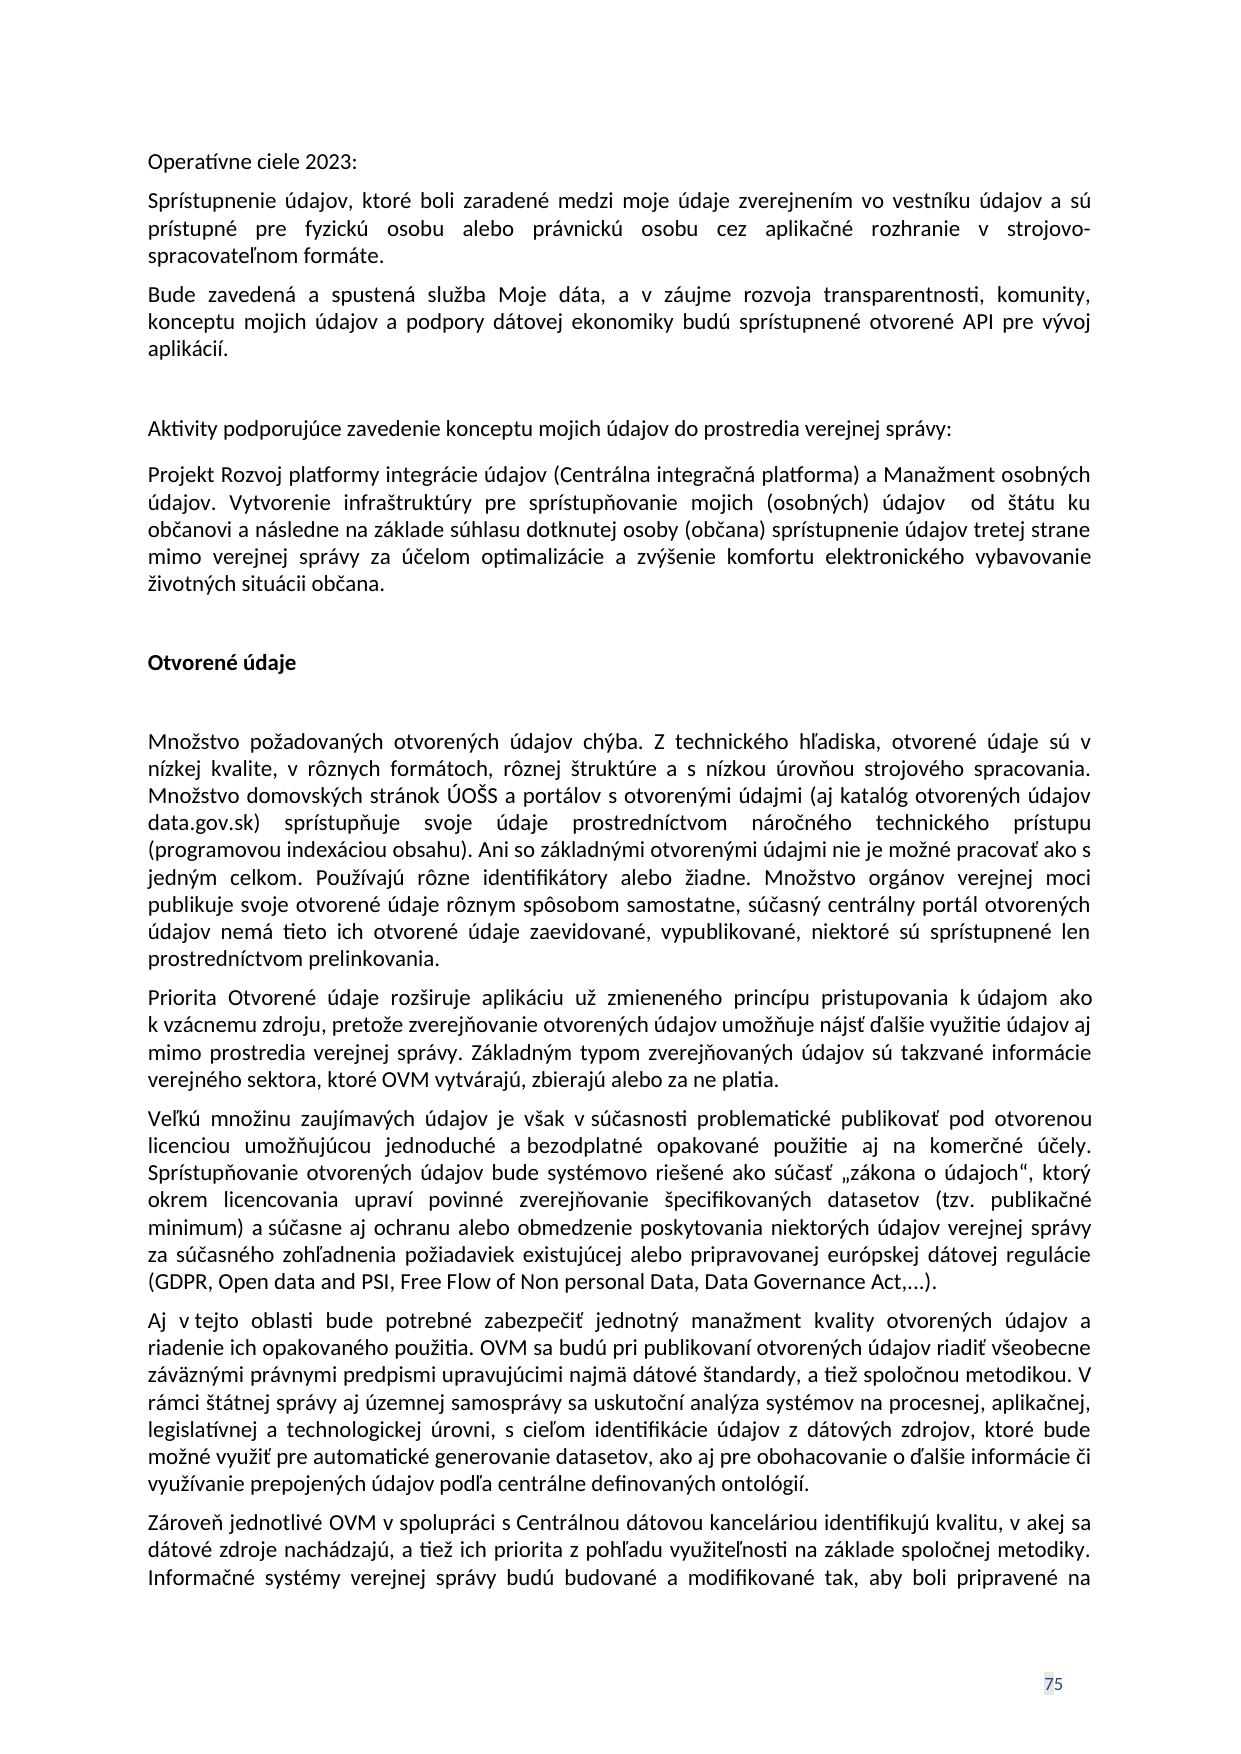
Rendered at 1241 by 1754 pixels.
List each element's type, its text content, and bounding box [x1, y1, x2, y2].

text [148, 1509, 1093, 1590]
text Bude zavedená a spustená služba Moje dáta, a v záujme rozvoja transparentnosti, komunity, konceptu mojich údajov a podpory dátovej ekonomiky budú sprístupnené otvorené API pre vývoj aplikácií. [148, 281, 1093, 362]
text Množstvo požadovaných otvorených údajov chýba. Z technického hľadiska, otvorené údaje sú v nízkej kvalite, v rôznych formátoch, rôznej štruktúre a s nízkou úrovňou strojového spracovania. Množstvo domovských stránok ÚOŠS a portálov s otvorenými údajmi (aj katalóg otvorených údajov data.gov.sk) sprístupňuje svoje údaje prostredníctvom náročného technického prístupu (programovou indexáciou obsahu). Ani so základnými otvorenými údajmi nie je možné pracovať ako s jedným celkom. Používajú rôzne identifikátory alebo žiadne. Množstvo orgánov verejnej moci publikuje svoje otvorené údaje rôznym spôsobom samostatne, súčasný centrálny portál otvorených údajov nemá tieto ich otvorené údaje zaevidované, vypublikované, niektoré sú sprístupnené len prostredníctvom prelinkovania. [148, 728, 1093, 972]
text Operatívne ciele 2023: [148, 148, 1093, 175]
text Sprístupnenie údajov, ktoré boli zaradené medzi moje údaje zverejnením vo vestníku údajov a sú prístupné pre fyzickú osobu alebo právnickú osobu cez aplikačné rozhranie v strojovo-spracovateľnom formáte. [148, 187, 1093, 268]
text Aktivity podporujúce zavedenie konceptu mojich údajov do prostredia verejnej správy: [148, 414, 1093, 442]
text Aj v tejto oblasti bude potrebné zabezpečiť jednotný manažment kvality otvorených údajov a riadenie ich opakovaného použitia. OVM sa budú pri publikovaní otvorených údajov riadiť všeobecne záväznými právnymi predpismi upravujúcimi najmä dátové štandardy, a tiež spoločnou metodikou. V rámci štátnej správy aj územnej samosprávy sa uskutoční analýza systémov na procesnej, aplikačnej, legislatívnej a technologickej úrovni, s cieľom identifikácie údajov z dátových zdrojov, ktoré bude možné využiť pre automatické generovanie datasetov, ako aj pre obohacovanie o ďalšie informácie či využívanie prepojených údajov podľa centrálne definovaných ontológií. [148, 1307, 1093, 1497]
text Veľkú množinu zaujímavých údajov je však v súčasnosti problematické publikovať pod otvorenou licenciou umožňujúcou jednoduché a bezodplatné opakované použitie aj na komerčné účely. Sprístupňovanie otvorených údajov bude systémovo riešené ako súčasť „zákona o údajoch“, ktorý okrem licencovania upraví povinné zverejňovanie špecifikovaných datasetov (tzv. publikačné minimum) a súčasne aj ochranu alebo obmedzenie poskytovania niektorých údajov verejnej správy za súčasného zohľadnenia požiadaviek existujúcej alebo pripravovanej európskej dátovej regulácie (GDPR, Open data and PSI, Free Flow of Non personal Data, Data Governance Act,...). [148, 1105, 1093, 1294]
text Priorita Otvorené údaje rozširuje aplikáciu už zmieneného princípu pristupovania k údajom ako k vzácnemu zdroju, pretože zverejňovanie otvorených údajov umožňuje nájsť ďalšie využitie údajov aj mimo prostredia verejnej správy. Základným typom zverejňovaných údajov sú takzvané informácie verejného sektora, ktoré OVM vytvárajú, zbierajú alebo za ne platia. [148, 984, 1093, 1092]
text Projekt Rozvoj platformy integrácie údajov (Centrálna integračná platforma) a Manažment osobných údajov. Vytvorenie infraštruktúry pre sprístupňovanie mojich (osobných) údajov od štátu ku občanovi a následne na základe súhlasu dotknutej osoby (občana) sprístupnenie údajov tretej strane mimo verejnej správy za účelom optimalizácie a zvýšenie komfortu elektronického vybavovanie životných situácii občana. [148, 461, 1093, 597]
text Otvorené údaje [148, 649, 1093, 676]
